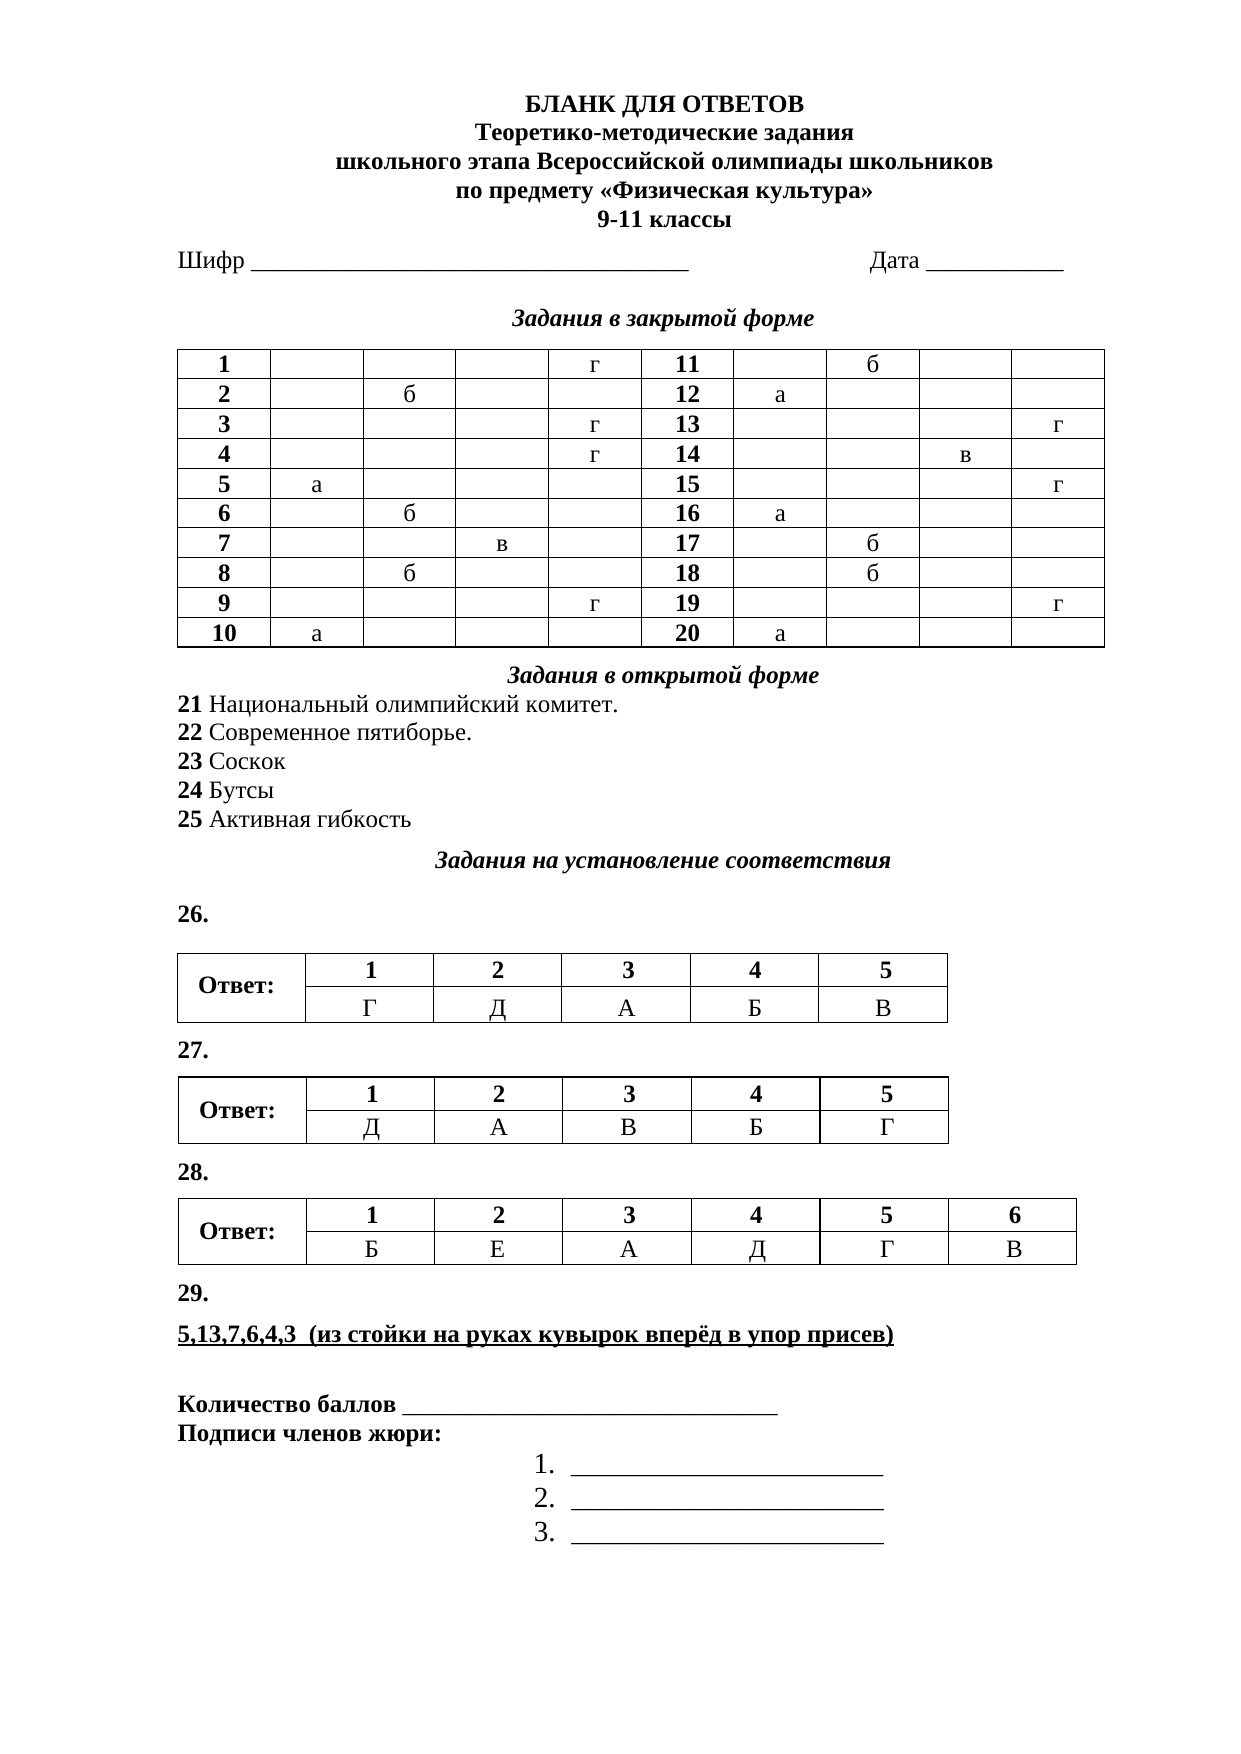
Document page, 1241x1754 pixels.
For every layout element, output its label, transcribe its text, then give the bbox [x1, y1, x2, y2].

table_cell 13 [642, 409, 733, 438]
table_cell Б [692, 1111, 819, 1143]
table_cell А [562, 987, 690, 1022]
table_cell 14 [642, 439, 733, 468]
table_header 5 [821, 1078, 948, 1110]
table_cell 20 [642, 618, 733, 646]
table_cell г [549, 439, 641, 468]
table_cell б [364, 558, 455, 587]
text Подписи членов жюри: [177, 1418, 1152, 1447]
table_header б [827, 350, 919, 378]
table_cell 3 [178, 409, 270, 438]
table_header 3 [562, 954, 690, 986]
text Задания в открытой форме [177, 660, 1152, 689]
table_header Ответ: [178, 954, 305, 1022]
table_cell [271, 439, 363, 468]
table_cell 12 [642, 379, 733, 408]
table_cell [827, 379, 919, 408]
table_cell [1012, 618, 1104, 646]
table_cell 17 [642, 528, 733, 557]
table_cell 6 [178, 499, 270, 527]
text 28. [177, 1157, 1152, 1185]
text Количество баллов ______________________________ [177, 1389, 1152, 1418]
table_cell [271, 588, 363, 617]
table_cell [549, 469, 641, 497]
table_cell [734, 439, 826, 468]
table_header [364, 350, 455, 378]
table_cell г [1012, 409, 1104, 438]
table_cell 8 [178, 558, 270, 587]
table_cell [549, 499, 641, 527]
table_cell б [827, 558, 919, 587]
table_cell Е [435, 1232, 562, 1264]
table_cell Г [821, 1111, 948, 1143]
table_cell 9 [178, 588, 270, 617]
text 29. [177, 1278, 1152, 1307]
table_header 1 [306, 954, 433, 986]
table_cell а [271, 469, 363, 497]
table_cell 18 [642, 558, 733, 587]
table_cell [827, 409, 919, 438]
table_cell А [435, 1111, 562, 1143]
text 22 Современное пятиборье. [177, 717, 1152, 746]
table_header 2 [435, 1078, 562, 1110]
table_cell [271, 499, 363, 527]
text по предмету «Физическая культура» [177, 175, 1152, 204]
table_cell 10 [178, 618, 270, 646]
table_cell [920, 499, 1011, 527]
table_header 5 [821, 1199, 948, 1231]
list _________________________ [533, 1480, 1152, 1514]
table_cell 16 [642, 499, 733, 527]
table_cell [364, 618, 455, 646]
table_cell А [563, 1232, 691, 1264]
table_cell [364, 409, 455, 438]
table_header [734, 350, 826, 378]
table_header 4 [692, 1078, 819, 1110]
table_cell [271, 528, 363, 557]
table_cell а [734, 618, 826, 646]
table_header 1 [307, 1078, 434, 1110]
table_header 2 [434, 954, 561, 986]
text 24 Бутсы [177, 775, 1152, 804]
table_cell 19 [642, 588, 733, 617]
table_header 3 [563, 1078, 691, 1110]
table_header [456, 350, 548, 378]
table_header 2 [435, 1199, 562, 1231]
table_header [920, 350, 1011, 378]
table_cell [364, 439, 455, 468]
text 27. [177, 1035, 1152, 1064]
table_header 3 [563, 1199, 691, 1231]
table_cell [456, 558, 548, 587]
table_header [1012, 350, 1104, 378]
table_cell 5 [178, 469, 270, 497]
table_cell В [949, 1232, 1076, 1264]
table_header 4 [692, 1199, 819, 1231]
text школьного этапа Всероссийской олимпиады школьников [177, 146, 1152, 175]
table_cell [920, 469, 1011, 497]
text 21 Национальный олимпийский комитет. [177, 689, 1152, 717]
table_header г [549, 350, 641, 378]
text 25 Активная гибкость [177, 804, 1152, 832]
table_cell [456, 379, 548, 408]
table_cell [271, 409, 363, 438]
table_header [271, 350, 363, 378]
table_cell [920, 618, 1011, 646]
table_cell [827, 469, 919, 497]
table_header Ответ: [179, 1078, 306, 1143]
table_header 6 [949, 1199, 1076, 1231]
table_cell [734, 558, 826, 587]
table_cell [920, 528, 1011, 557]
table_cell [1012, 528, 1104, 557]
table_cell 4 [178, 439, 270, 468]
table_cell [549, 558, 641, 587]
table_cell [549, 528, 641, 557]
text Задания на установление соответствия [177, 845, 1152, 874]
table_header 1 [178, 350, 270, 378]
table_cell г [1012, 469, 1104, 497]
table_cell [734, 409, 826, 438]
table_cell в [456, 528, 548, 557]
text 23 Соскок [177, 746, 1152, 775]
table_cell Б [691, 987, 818, 1022]
table_cell г [1012, 588, 1104, 617]
table_cell [920, 588, 1011, 617]
table_cell Д [307, 1111, 434, 1143]
table_cell [456, 469, 548, 497]
table_cell В [819, 987, 947, 1022]
table_cell [734, 528, 826, 557]
table_cell [271, 558, 363, 587]
table_header 5 [819, 954, 947, 986]
table_cell 15 [642, 469, 733, 497]
table_cell в [920, 439, 1011, 468]
table_cell [920, 558, 1011, 587]
table_cell Г [306, 987, 433, 1022]
table_cell г [549, 409, 641, 438]
table_cell Г [821, 1232, 948, 1264]
text 26. [177, 899, 1152, 927]
table_cell [456, 499, 548, 527]
table_cell [1012, 439, 1104, 468]
table_cell [456, 588, 548, 617]
text 9-11 классы [177, 204, 1152, 232]
text 5,13,7,6,4,3 (из стойки на руках кувырок вперёд в упор присев) [177, 1319, 1152, 1348]
table_cell [827, 588, 919, 617]
table_cell [827, 499, 919, 527]
table_cell 7 [178, 528, 270, 557]
table_cell [1012, 499, 1104, 527]
table_cell а [734, 499, 826, 527]
text Задания в закрытой форме [177, 303, 1152, 332]
table_cell а [734, 379, 826, 408]
table_cell [549, 618, 641, 646]
table_cell Д [692, 1232, 819, 1264]
table_cell [456, 618, 548, 646]
table_cell б [364, 379, 455, 408]
table_cell [1012, 558, 1104, 587]
table_cell [827, 618, 919, 646]
table_cell а [271, 618, 363, 646]
list _________________________ [533, 1447, 1152, 1480]
table_cell [364, 469, 455, 497]
list _________________________ [533, 1514, 1152, 1547]
table_cell [734, 469, 826, 497]
table_cell Д [434, 987, 561, 1022]
table_cell [364, 588, 455, 617]
table_cell г [549, 588, 641, 617]
table_cell [920, 379, 1011, 408]
table_cell [1012, 379, 1104, 408]
table_cell [456, 439, 548, 468]
table_header 1 [307, 1199, 434, 1231]
table_cell [827, 439, 919, 468]
table_cell [271, 379, 363, 408]
table_cell В [563, 1111, 691, 1143]
table_cell [364, 528, 455, 557]
table_cell Б [307, 1232, 434, 1264]
text БЛАНК ДЛЯ ОТВЕТОВ [177, 89, 1152, 117]
table_header 11 [642, 350, 733, 378]
text Шифр ___________________________________ Дата ___________ [177, 245, 1152, 274]
table_cell [920, 409, 1011, 438]
table_cell 2 [178, 379, 270, 408]
text Теоретико-методические задания [177, 117, 1152, 146]
table_cell [734, 588, 826, 617]
table_cell б [364, 499, 455, 527]
table_header Ответ: [179, 1199, 306, 1264]
table_cell б [827, 528, 919, 557]
table_cell [549, 379, 641, 408]
table_header 4 [691, 954, 818, 986]
table_cell [456, 409, 548, 438]
